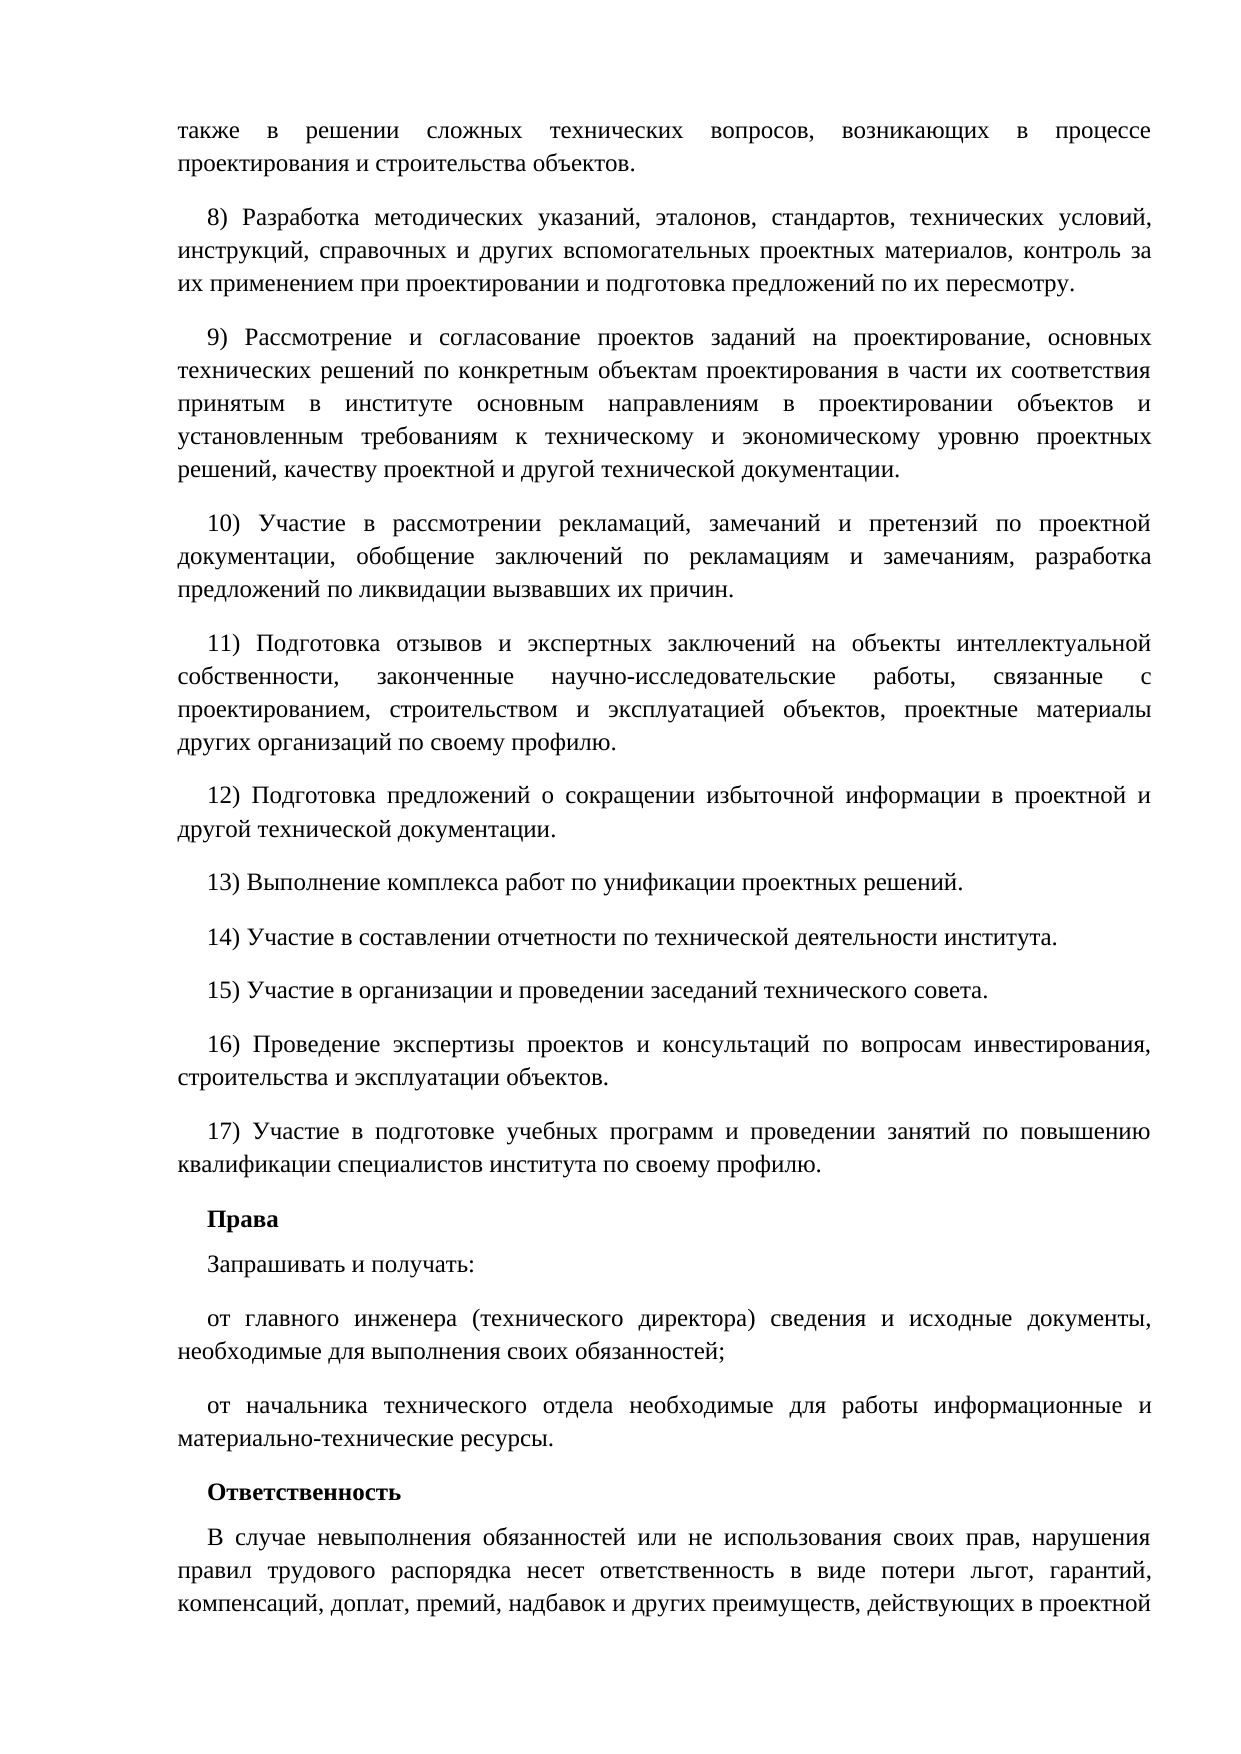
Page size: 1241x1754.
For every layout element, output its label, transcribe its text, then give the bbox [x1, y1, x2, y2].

list Подготовка отзывов и экспертных заключений на объекты интеллектуальной собственности, законченные научно-исследовательские работы, связанные с проектированием, строительством и эксплуатацией объектов, проектные материалы других организаций по своему профилю. [177, 628, 1152, 756]
list Проведение экспертизы проектов и консультаций по вопросам инвестирования, строительства и эксплуатации объектов. [177, 1029, 1151, 1091]
subtitle Ответственность [207, 1477, 1167, 1506]
text В случае невыполнения обязанностей или не использования своих прав, нарушения правил трудового распорядка несет ответственность в виде потери льгот, гарантий, компенсаций, доплат, премий, надбавок и других преимуществ, действующих в проектной [177, 1522, 1152, 1617]
list Участие в организации и проведении заседаний технического совета. [207, 975, 1167, 1004]
subtitle Права [207, 1204, 1167, 1232]
list Подготовка предложений о сокращении избыточной информации в проектной и другой технической документации. [177, 781, 1152, 842]
list Выполнение комплекса работ по унификации проектных решений. [207, 867, 1167, 896]
list Рассмотрение и согласование проектов заданий на проектирование, основных технических решений по конкретным объектам проектирования в части их соответствия принятым в институте основным направлениям в проектировании объектов и установленным требованиям к техническому и экономическому уровню проектных решений, качеству проектной и другой технической документации. [177, 322, 1152, 483]
text от главного инженера (технического директора) сведения и исходные документы, необходимые для выполнения своих обязанностей; [177, 1303, 1151, 1364]
list Участие в составлении отчетности по технической деятельности института. [207, 922, 1167, 950]
list Участие в рассмотрении рекламаций, замечаний и претензий по проектной документации, обобщение заключений по рекламациям и замечаниям, разработка предложений по ликвидации вызвавших их причин. [177, 508, 1151, 603]
list Участие в подготовке учебных программ и проведении занятий по повышению квалификации специалистов института по своему профилю. [177, 1116, 1151, 1178]
text от начальника технического отдела необходимые для работы информационные и материально-технические ресурсы. [177, 1390, 1152, 1451]
text Запрашивать и получать: [207, 1249, 1167, 1278]
text также в решении сложных технических вопросов, возникающих в процессе проектирования и строительства объектов. [177, 115, 1151, 177]
list Разработка методических указаний, эталонов, стандартов, технических условий, инструкций, справочных и других вспомогательных проектных материалов, контроль за их применением при проектировании и подготовка предложений по их пересмотру. [177, 202, 1152, 297]
